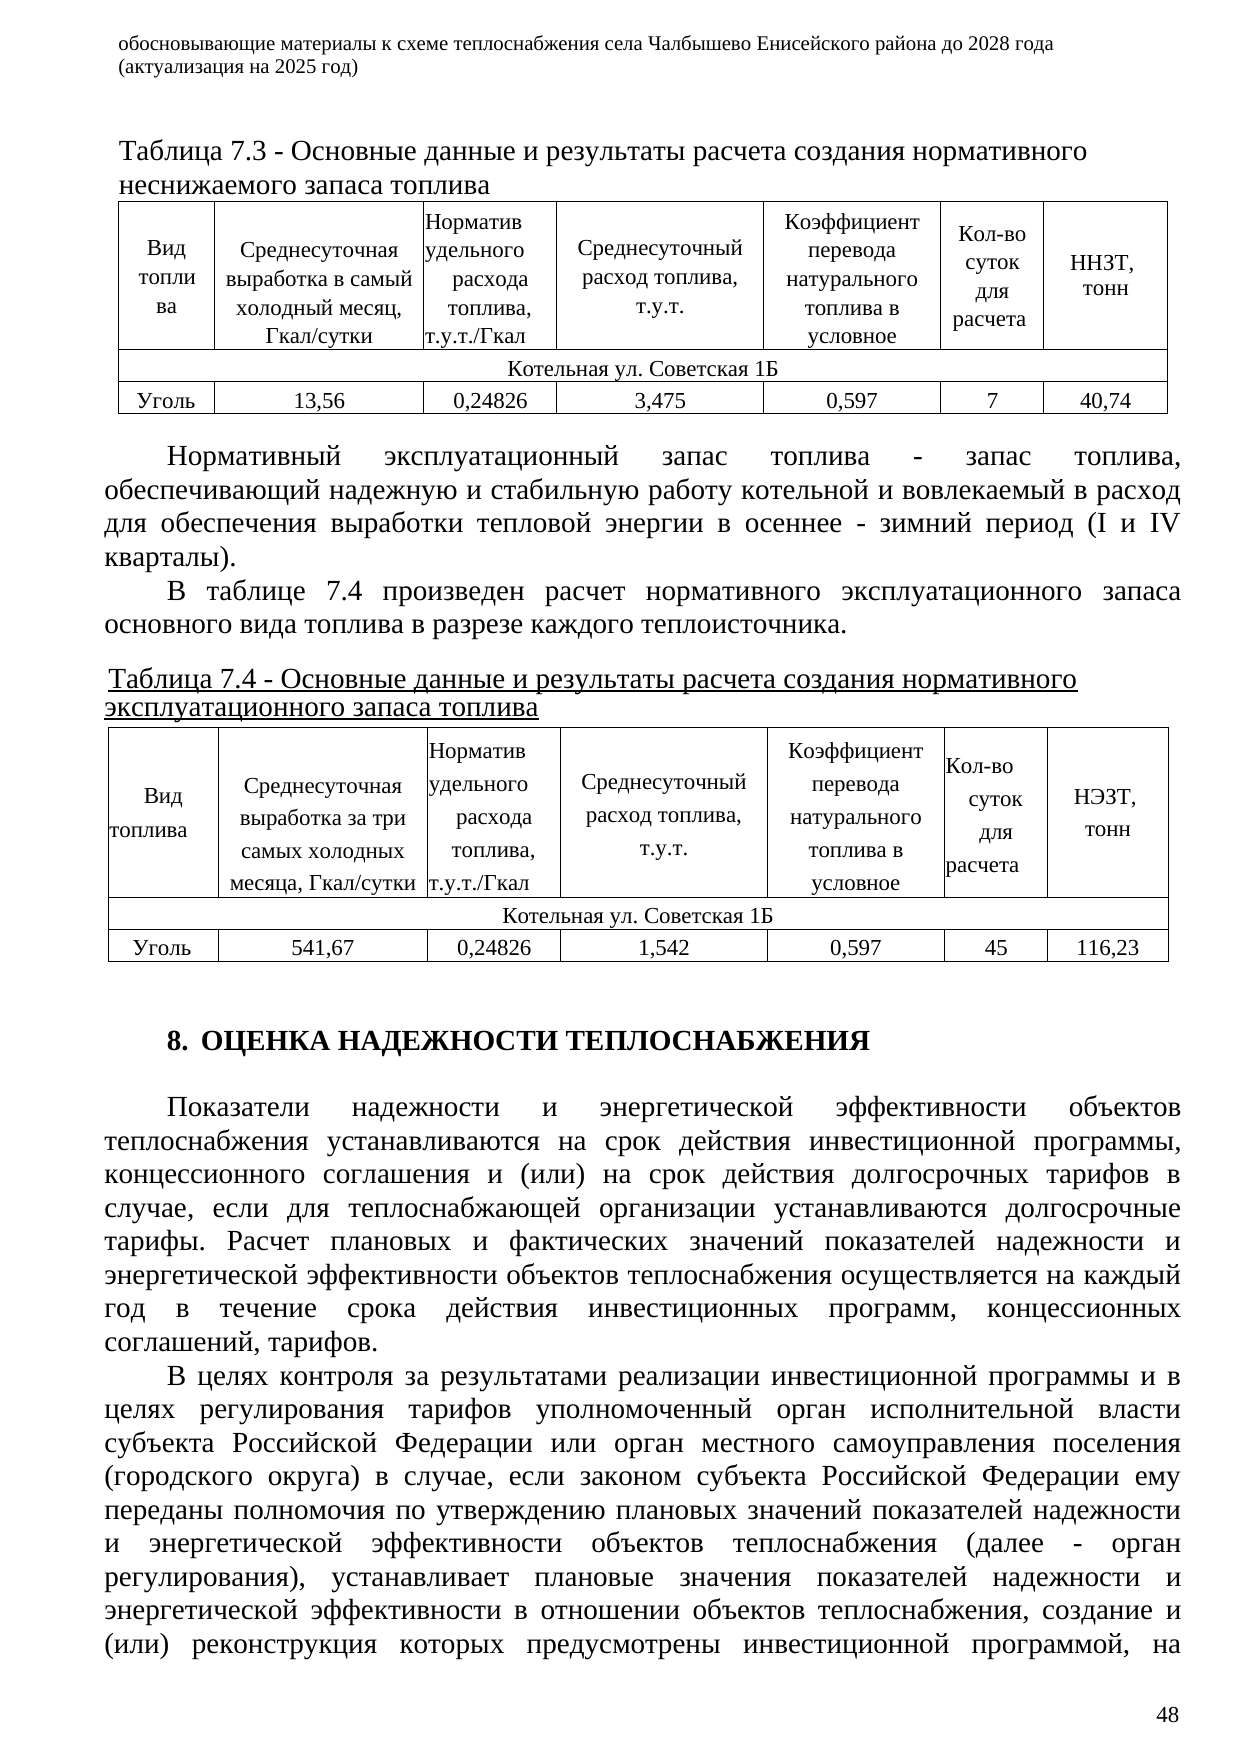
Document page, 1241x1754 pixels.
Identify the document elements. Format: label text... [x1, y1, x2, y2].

table_header Среднесуточный расход топлива, т.у.т. [557, 202, 763, 349]
table_header Среднесуточная выработка в самый холодный месяц, Гкал/сутки [215, 202, 423, 349]
table_cell 3,475 [557, 382, 763, 413]
table_header ННЗТ, тонн [1044, 202, 1167, 349]
table_header Кол-во суток для расчета [941, 202, 1043, 349]
text Таблица 7.3 - Основные данные и результаты расчета создания нормативного [118, 133, 1167, 167]
table_cell 40,74 [1044, 382, 1167, 413]
table_cell 13,56 [215, 382, 423, 413]
table_header Вид топли ва [119, 202, 214, 349]
table_cell 0,597 [764, 382, 940, 413]
text неснижаемого запаса топлива [118, 167, 1167, 201]
text Нормативный эксплуатационный запас топлива - запас топлива, обеспечивающий надежную и стабильную работу котельной и вовлекаемый в расход для обеспечения выработки тепловой энергии в осеннее - зимний период (I и IV кварталы). [104, 438, 1182, 573]
table_cell 7 [941, 382, 1043, 413]
table_cell 0,24826 [424, 382, 556, 413]
text Показатели надежности и энергетической эффективности объектов теплоснабжения устанавливаются на срок действия инвестиционной программы, концессионного соглашения и (или) на срок действия долгосрочных тарифов в случае, если для теплоснабжающей организации устанавливаются долгосрочные тарифы. Расчет плановых и фактических значений показателей надежности и энергетической эффективности объектов теплоснабжения осуществляется на каждый год в течение срока действия инвестиционных программ, концессионных соглашений, тарифов. [104, 1089, 1182, 1358]
text В таблице 7.4 произведен расчет нормативного эксплуатационного запаса основного вида топлива в разрезе каждого теплоисточника. [104, 573, 1182, 640]
table_cell Уголь [119, 382, 214, 413]
table_header Коэффициент перевода натурального топлива в условное [764, 202, 940, 349]
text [104, 1358, 1182, 1659]
table_header Норматив удельного расхода топлива, т.у.т./Гкал [424, 202, 556, 349]
table_cell Котельная ул. Советская 1Б [119, 350, 1167, 381]
list Оценка надежности теплоснабжения [104, 1025, 1182, 1057]
